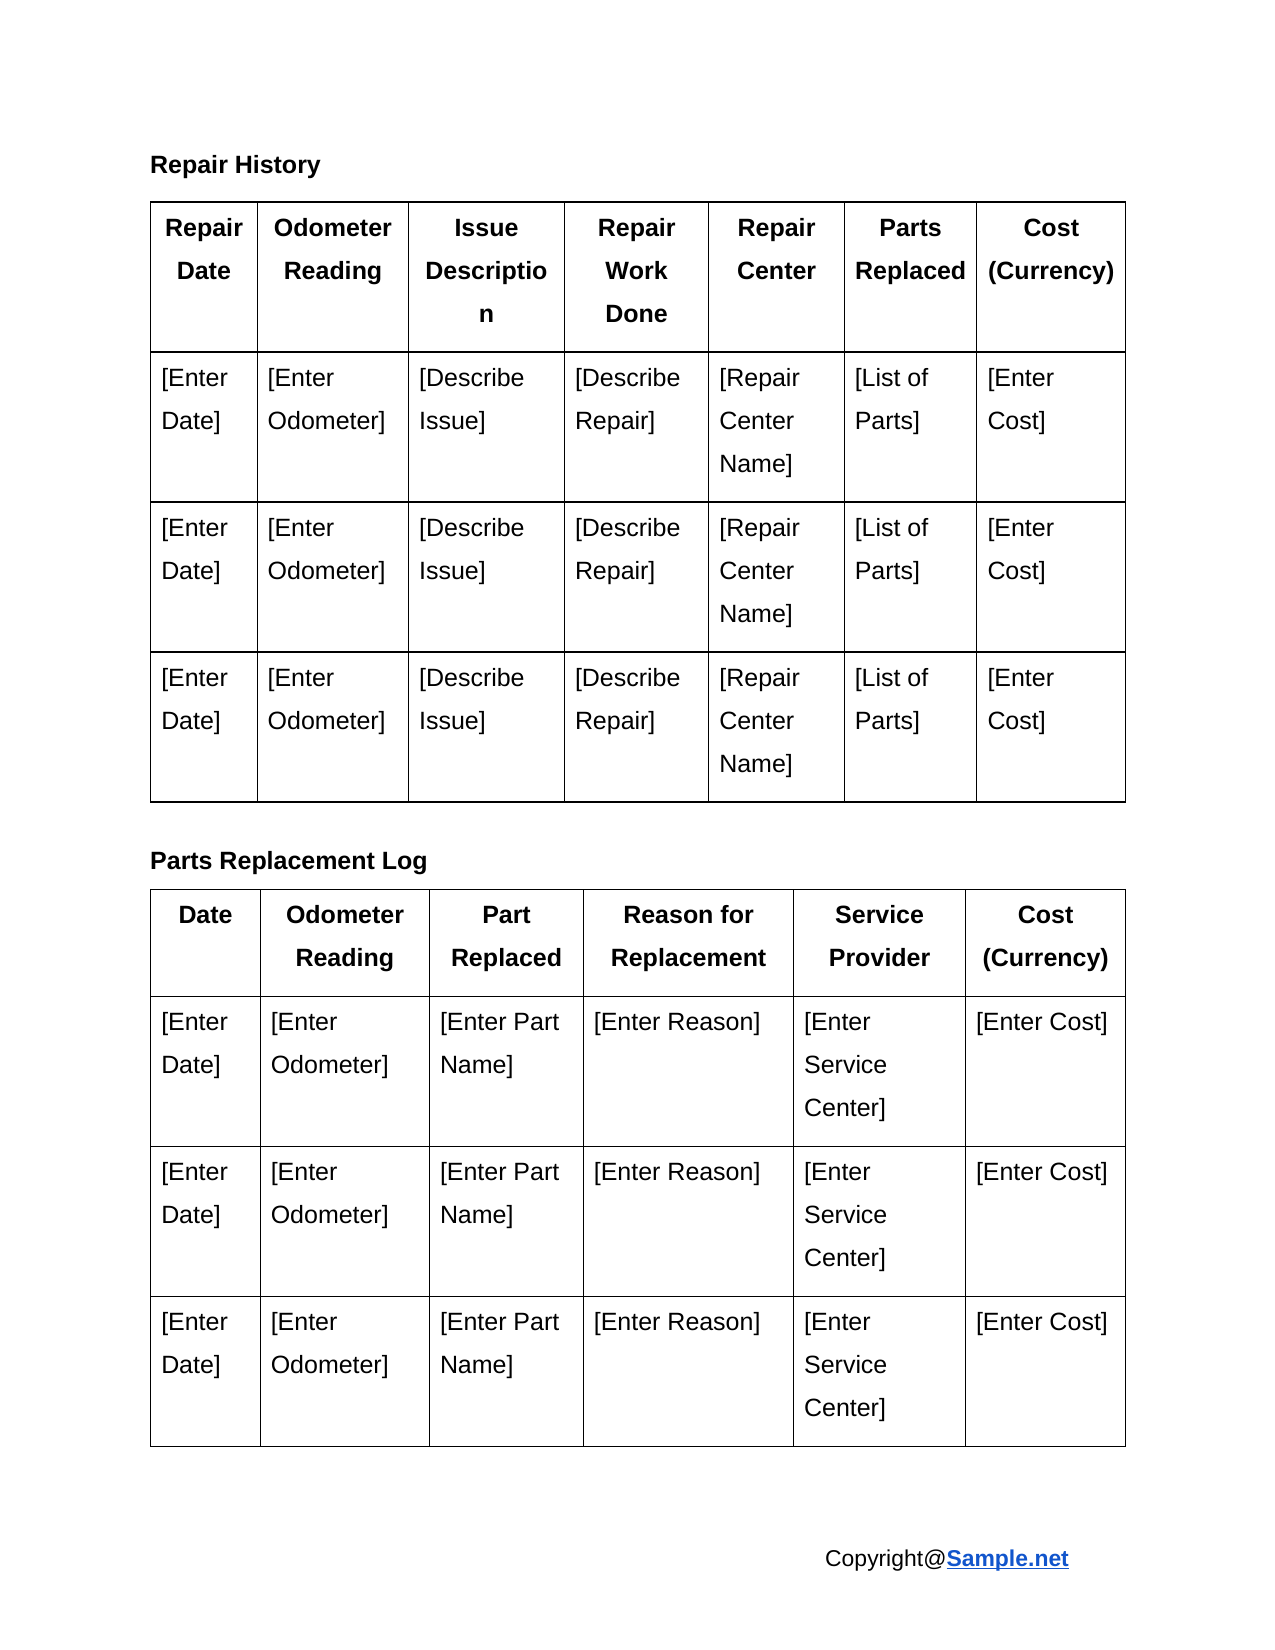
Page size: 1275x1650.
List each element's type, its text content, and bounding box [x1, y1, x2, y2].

table_cell [Enter Part Name] [430, 1147, 583, 1296]
table_header Repair Date [151, 203, 257, 351]
table_header Service Provider [794, 890, 965, 996]
table_cell [Enter Reason] [584, 1297, 793, 1446]
table_cell [Describe Issue] [409, 503, 564, 651]
table_cell [Enter Reason] [584, 1147, 793, 1296]
table_cell [List of Parts] [845, 653, 976, 801]
table_cell [Enter Cost] [977, 353, 1125, 501]
table_cell [Enter Date] [151, 997, 260, 1146]
table_cell [Enter Date] [151, 1147, 260, 1296]
table_cell [List of Parts] [845, 353, 976, 501]
table_cell [Describe Repair] [565, 503, 708, 651]
table_cell [Enter Date] [151, 503, 257, 651]
table_cell [Enter Cost] [977, 653, 1125, 801]
table_header Parts Replaced [845, 203, 976, 351]
table_header Date [151, 890, 260, 996]
table_cell [Describe Repair] [565, 653, 708, 801]
table_cell [Enter Date] [151, 353, 257, 501]
table_header Odometer Reading [258, 203, 408, 351]
table_cell [Enter Part Name] [430, 1297, 583, 1446]
table_header Repair Work Done [565, 203, 708, 351]
table_cell [Enter Part Name] [430, 997, 583, 1146]
table_cell [Enter Date] [151, 1297, 260, 1446]
table_cell [Describe Issue] [409, 653, 564, 801]
table_header Part Replaced [430, 890, 583, 996]
table_cell [Enter Service Center] [794, 997, 965, 1146]
text Parts Replacement Log [150, 846, 1125, 874]
table_header Cost (Currency) [977, 203, 1125, 351]
table_cell [Enter Cost] [977, 503, 1125, 651]
table_cell [Enter Date] [151, 653, 257, 801]
table_header Odometer Reading [261, 890, 429, 996]
table_cell [Repair Center Name] [709, 653, 844, 801]
table_cell [Enter Odometer] [258, 503, 408, 651]
table_cell [Describe Repair] [565, 353, 708, 501]
table_cell [Enter Odometer] [261, 1147, 429, 1296]
table_cell [List of Parts] [845, 503, 976, 651]
table_cell [Enter Cost] [966, 1297, 1125, 1446]
table_cell [Repair Center Name] [709, 353, 844, 501]
table_header Repair Center [709, 203, 844, 351]
table_cell [Enter Cost] [966, 1147, 1125, 1296]
subtitle Repair History [150, 150, 1125, 179]
table_cell [Enter Odometer] [261, 1297, 429, 1446]
table_cell [Enter Odometer] [258, 653, 408, 801]
table_cell [Enter Service Center] [794, 1297, 965, 1446]
table_cell [Enter Reason] [584, 997, 793, 1146]
table_cell [Repair Center Name] [709, 503, 844, 651]
table_cell [Describe Issue] [409, 353, 564, 501]
table_cell [Enter Service Center] [794, 1147, 965, 1296]
table_header Issue Description [409, 203, 564, 351]
table_cell [Enter Odometer] [258, 353, 408, 501]
table_cell [Enter Odometer] [261, 997, 429, 1146]
table_header Cost (Currency) [966, 890, 1125, 996]
table_cell [Enter Cost] [966, 997, 1125, 1146]
table_header Reason for Replacement [584, 890, 793, 996]
